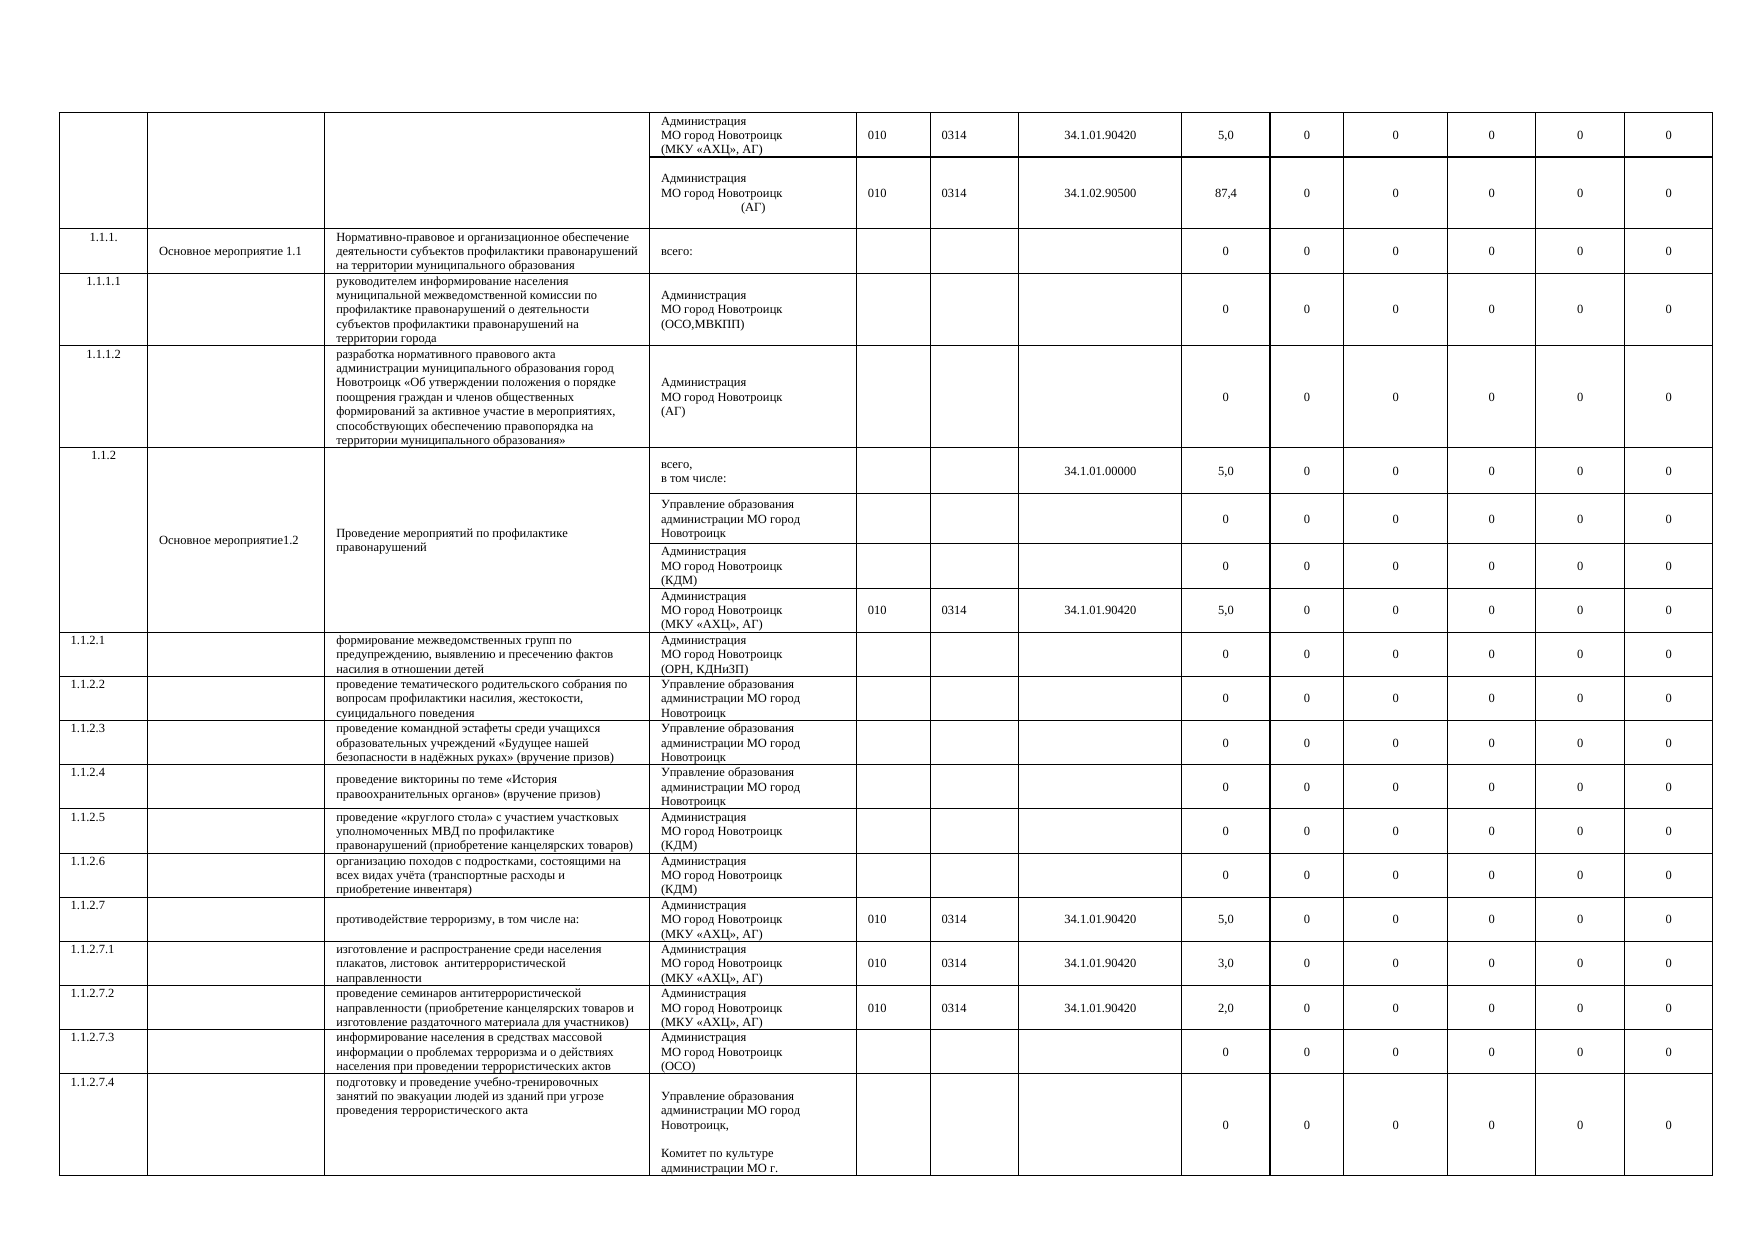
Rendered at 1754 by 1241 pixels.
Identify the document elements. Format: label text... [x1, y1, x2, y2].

table_cell всего: [650, 229, 856, 272]
table_cell 0 [1271, 544, 1343, 587]
table_cell 34.1.02.90500 [1019, 158, 1181, 228]
table_cell 010 [857, 589, 930, 632]
table_cell [148, 986, 324, 1029]
table_cell 010 [857, 158, 930, 228]
table_cell Администрация МО город Новотроицк (МКУ «АХЦ», АГ) [650, 898, 856, 941]
table_cell 0 [1625, 448, 1712, 493]
table_cell разработка нормативного правового акта администрации муниципального образования город Новотроицк «Об утверждении положения о порядке поощрения граждан и членов общественных формирований за активное участие в мероприятиях, способствующих обеспечению правопорядка на территории муниципального образования» [325, 346, 649, 447]
table_cell 0314 [931, 113, 1018, 156]
table_cell [931, 809, 1018, 852]
table_cell Управление образования администрации МО город Новотроицк [650, 721, 856, 764]
table_cell 010 [857, 942, 930, 985]
table_cell 0 [1536, 765, 1624, 808]
table_cell 0 [1271, 274, 1343, 345]
table_cell [857, 544, 930, 587]
table_cell формирование межведомственных групп по предупреждению, выявлению и пресечению фактов насилия в отношении детей [325, 633, 649, 676]
table_cell 0 [1448, 721, 1535, 764]
table_cell 0 [1536, 1074, 1624, 1175]
table_cell 34.1.01.90420 [1019, 942, 1181, 985]
table_cell 0 [1625, 854, 1712, 897]
table_cell 0 [1448, 898, 1535, 941]
table_cell [1019, 494, 1181, 543]
table_cell проведение семинаров антитеррористической направленности (приобретение канцелярских товаров и изготовление раздаточного материала для участников) [325, 986, 649, 1029]
table_cell [857, 448, 930, 493]
table_cell проведение тематического родительского собрания по вопросам профилактики насилия, жестокости, суицидального поведения [325, 677, 649, 720]
table_cell 0 [1448, 986, 1535, 1029]
table_cell 010 [857, 898, 930, 941]
table_cell 0 [1271, 898, 1343, 941]
table_cell [857, 229, 930, 272]
table_cell 0 [1344, 346, 1447, 447]
table_cell 1.1.2.6 [60, 854, 147, 897]
table_cell 0 [1536, 898, 1624, 941]
table_cell 0 [1182, 809, 1269, 852]
table_cell 0 [1271, 633, 1343, 676]
table_cell 0314 [931, 986, 1018, 1029]
table_cell [1019, 809, 1181, 852]
table_cell Проведение мероприятий по профилактике правонарушений [325, 448, 649, 632]
table_cell 0 [1448, 942, 1535, 985]
table_cell 0 [1536, 113, 1624, 156]
table_cell 0 [1448, 113, 1535, 156]
table_cell 0 [1271, 494, 1343, 543]
table_cell [1019, 677, 1181, 720]
table_cell 0 [1271, 448, 1343, 493]
table_cell 0 [1344, 1030, 1447, 1073]
table_cell [931, 448, 1018, 493]
table_cell [931, 229, 1018, 272]
table_cell 0 [1625, 274, 1712, 345]
table_cell [148, 854, 324, 897]
table_cell Администрация МО город Новотроицк (МКУ «АХЦ», АГ) [650, 942, 856, 985]
table_cell проведение командной эстафеты среди учащихся образовательных учреждений «Будущее нашей безопасности в надёжных руках» (вручение призов) [325, 721, 649, 764]
table_cell 0 [1536, 986, 1624, 1029]
table_cell Нормативно-правовое и организационное обеспечение деятельности субъектов профилактики правонарушений на территории муниципального образования [325, 229, 649, 272]
table_cell 0 [1182, 765, 1269, 808]
table_cell 0 [1271, 677, 1343, 720]
table_cell [931, 721, 1018, 764]
table_cell 0 [1182, 346, 1269, 447]
table_cell [857, 765, 930, 808]
table_cell 0 [1625, 765, 1712, 808]
table_cell [857, 1074, 930, 1175]
table_cell 0 [1536, 942, 1624, 985]
table_cell [148, 942, 324, 985]
table_cell 87,4 [1182, 158, 1269, 228]
table_cell противодействие терроризму, в том числе на: [325, 898, 649, 941]
table_cell 0 [1344, 721, 1447, 764]
table_cell [931, 765, 1018, 808]
table_cell 0 [1344, 765, 1447, 808]
table_cell Администрация МО город Новотроицк (МКУ «АХЦ», АГ) [650, 113, 856, 156]
table_cell 1.1.1.2 [60, 346, 147, 447]
table_cell 0 [1344, 633, 1447, 676]
table_cell 0 [1448, 346, 1535, 447]
table_cell [1019, 274, 1181, 345]
table_cell 0 [1448, 448, 1535, 493]
table_cell 0 [1625, 1030, 1712, 1073]
table_cell Администрация МО город Новотроицк (ОСО,МВКПП) [650, 274, 856, 345]
table_cell 1.1.2.7 [60, 898, 147, 941]
table_cell [857, 1030, 930, 1073]
table_cell 0 [1344, 677, 1447, 720]
table_cell 0 [1271, 229, 1343, 272]
table_cell 0 [1448, 274, 1535, 345]
table_cell [931, 494, 1018, 543]
table_cell 0 [1625, 544, 1712, 587]
table_cell [857, 346, 930, 447]
table_cell изготовление и распространение среди населения плакатов, листовок антитеррористической направленности [325, 942, 649, 985]
table_cell 3,0 [1182, 942, 1269, 985]
table_cell 1.1.1. [60, 229, 147, 272]
table_cell Управление образования администрации МО город Новотроицк [650, 494, 856, 543]
table_cell [931, 1074, 1018, 1175]
table_cell 0 [1182, 854, 1269, 897]
table_cell 1.1.2.4 [60, 765, 147, 808]
table_cell Администрация МО город Новотроицк (КДМ) [650, 809, 856, 852]
table_cell [931, 677, 1018, 720]
table_cell [148, 721, 324, 764]
table_cell 0 [1536, 346, 1624, 447]
table_cell 1.1.1.1 [60, 274, 147, 345]
table_cell 0 [1536, 721, 1624, 764]
table_cell [148, 633, 324, 676]
table_cell [857, 494, 930, 543]
table_cell Администрация МО город Новотроицк (АГ) [650, 346, 856, 447]
table_cell [857, 274, 930, 345]
table_cell 0 [1344, 809, 1447, 852]
table_cell [148, 1030, 324, 1073]
table_cell 0 [1536, 229, 1624, 272]
table_cell [931, 854, 1018, 897]
table_cell 0 [1271, 1074, 1343, 1175]
table_cell 0 [1271, 113, 1343, 156]
table_cell 0 [1625, 898, 1712, 941]
table_cell [148, 274, 324, 345]
table_cell Управление образования администрации МО город Новотроицк [650, 765, 856, 808]
table_cell 0 [1448, 229, 1535, 272]
table_cell 0 [1344, 158, 1447, 228]
table_cell 0 [1536, 544, 1624, 587]
table_cell [148, 1074, 324, 1175]
table_cell [1019, 544, 1181, 587]
table_cell 010 [857, 113, 930, 156]
table_cell [1019, 721, 1181, 764]
table_cell [1019, 765, 1181, 808]
table_cell 34.1.01.00000 [1019, 448, 1181, 493]
table_cell 0 [1625, 677, 1712, 720]
table_cell 0 [1344, 274, 1447, 345]
table_cell [857, 633, 930, 676]
table_cell 0 [1625, 942, 1712, 985]
table_cell 0 [1448, 809, 1535, 852]
table_cell организацию походов с подростками, состоящими на всех видах учёта (транспортные расходы и приобретение инвентаря) [325, 854, 649, 897]
table_cell 0 [1271, 809, 1343, 852]
table_cell [148, 765, 324, 808]
table_cell 0 [1625, 229, 1712, 272]
table_cell 0 [1271, 986, 1343, 1029]
table_cell 0 [1182, 1030, 1269, 1073]
table_cell [1019, 1074, 1181, 1175]
table_cell руководителем информирование населения муниципальной межведомственной комиссии по профилактике правонарушений о деятельности субъектов профилактики правонарушений на территории города [325, 274, 649, 345]
table_cell [931, 274, 1018, 345]
table_cell 0 [1344, 1074, 1447, 1175]
table_cell 0 [1625, 494, 1712, 543]
table_cell Администрация МО город Новотроицк (АГ) [650, 158, 856, 228]
table_cell 0 [1182, 677, 1269, 720]
table_cell 0 [1536, 1030, 1624, 1073]
table_cell Основное мероприятие 1.1 [148, 229, 324, 272]
table_cell 0 [1271, 346, 1343, 447]
table_cell [857, 677, 930, 720]
table_cell 0 [1344, 494, 1447, 543]
table_cell 1.1.2.7.3 [60, 1030, 147, 1073]
table_cell 0314 [931, 942, 1018, 985]
table_cell 0 [1448, 544, 1535, 587]
table_cell 5,0 [1182, 898, 1269, 941]
table_cell 0 [1271, 942, 1343, 985]
table_cell 0 [1271, 765, 1343, 808]
table_cell 1.1.2.5 [60, 809, 147, 852]
table_cell 0 [1182, 494, 1269, 543]
table_cell 0 [1448, 158, 1535, 228]
table_cell Основное мероприятие1.2 [148, 448, 324, 632]
table_cell 0 [1625, 633, 1712, 676]
table_cell 1.1.2.7.4 [60, 1074, 147, 1175]
table_cell 0 [1536, 158, 1624, 228]
table_cell [1019, 229, 1181, 272]
table_cell 0 [1625, 1074, 1712, 1175]
table_cell Администрация МО город Новотроицк (КДМ) [650, 544, 856, 587]
table_cell Администрация МО город Новотроицк (МКУ «АХЦ», АГ) [650, 589, 856, 632]
table_cell 0 [1536, 448, 1624, 493]
table_cell 0 [1448, 633, 1535, 676]
table_cell проведение викторины по теме «История правоохранительных органов» (вручение призов) [325, 765, 649, 808]
table_cell 0 [1625, 809, 1712, 852]
table_cell 0 [1271, 1030, 1343, 1073]
table_cell 0 [1344, 854, 1447, 897]
table_cell 0 [1182, 633, 1269, 676]
table_cell 1.1.2.2 [60, 677, 147, 720]
table_cell 0 [1344, 544, 1447, 587]
table_cell 0 [1271, 158, 1343, 228]
table_cell 0 [1536, 589, 1624, 632]
table_cell [148, 677, 324, 720]
table_cell 0 [1625, 589, 1712, 632]
table_cell 0 [1271, 854, 1343, 897]
table_cell [1019, 346, 1181, 447]
table_cell [1019, 1030, 1181, 1073]
table_cell 0 [1448, 589, 1535, 632]
table_cell [931, 544, 1018, 587]
table_cell 0 [1625, 986, 1712, 1029]
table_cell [650, 1074, 856, 1175]
table_cell [857, 721, 930, 764]
table_cell [148, 809, 324, 852]
table_cell 0 [1344, 448, 1447, 493]
table_cell 0 [1536, 633, 1624, 676]
table_cell 0314 [931, 158, 1018, 228]
table_cell [931, 346, 1018, 447]
table_cell Администрация МО город Новотроицк (ОСО) [650, 1030, 856, 1073]
table_cell 0 [1344, 986, 1447, 1029]
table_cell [325, 1074, 649, 1175]
table_cell 0 [1344, 942, 1447, 985]
table_cell 0 [1536, 494, 1624, 543]
table_cell 1.1.2.3 [60, 721, 147, 764]
table_cell 0 [1448, 1030, 1535, 1073]
table_cell 0 [1536, 854, 1624, 897]
table_cell 0 [1448, 1074, 1535, 1175]
table_cell 0 [1625, 346, 1712, 447]
table_cell 34.1.01.90420 [1019, 986, 1181, 1029]
table_cell 0 [1182, 274, 1269, 345]
table_cell 5,0 [1182, 113, 1269, 156]
table_cell информирование населения в средствах массовой информации о проблемах терроризма и о действиях населения при проведении террористических актов [325, 1030, 649, 1073]
table_cell Администрация МО город Новотроицк (ОРН, КДНиЗП) [650, 633, 856, 676]
table_cell 1.1.2.7.1 [60, 942, 147, 985]
table_cell [931, 633, 1018, 676]
table_cell 0 [1536, 809, 1624, 852]
table_cell 0 [1182, 721, 1269, 764]
table_cell 0 [1536, 677, 1624, 720]
table_cell 0 [1448, 494, 1535, 543]
table_cell 0 [1625, 113, 1712, 156]
table_cell 0314 [931, 898, 1018, 941]
table_cell 0 [1271, 721, 1343, 764]
table_cell Управление образования администрации МО город Новотроицк [650, 677, 856, 720]
table_cell 34.1.01.90420 [1019, 898, 1181, 941]
table_cell 5,0 [1182, 589, 1269, 632]
table_cell 1.1.2.7.2 [60, 986, 147, 1029]
table_cell 5,0 [1182, 448, 1269, 493]
table_cell 2,0 [1182, 986, 1269, 1029]
table_cell 34.1.01.90420 [1019, 589, 1181, 632]
table_cell 0 [1625, 721, 1712, 764]
table_cell [857, 854, 930, 897]
table_cell 010 [857, 986, 930, 1029]
table_cell 1.1.2.1 [60, 633, 147, 676]
table_cell 0 [1448, 854, 1535, 897]
table_cell Администрация МО город Новотроицк (КДМ) [650, 854, 856, 897]
table_cell 0 [1182, 229, 1269, 272]
table_cell [148, 346, 324, 447]
table_cell 0 [1344, 229, 1447, 272]
table_cell 0 [1271, 589, 1343, 632]
table_cell [1019, 854, 1181, 897]
table_cell Администрация МО город Новотроицк (МКУ «АХЦ», АГ) [650, 986, 856, 1029]
table_cell 0314 [931, 589, 1018, 632]
table_cell 0 [1182, 1074, 1269, 1175]
table_cell 0 [1344, 589, 1447, 632]
table_cell 0 [1344, 898, 1447, 941]
table_cell 0 [1536, 274, 1624, 345]
table_cell [931, 1030, 1018, 1073]
table_cell всего, в том числе: [650, 448, 856, 493]
table_cell проведение «круглого стола» с участием участковых уполномоченных МВД по профилактике правонарушений (приобретение канцелярских товаров) [325, 809, 649, 852]
table_cell [1019, 633, 1181, 676]
table_cell 0 [1448, 765, 1535, 808]
table_cell 34.1.01.90420 [1019, 113, 1181, 156]
table_cell 0 [1448, 677, 1535, 720]
table_cell 0 [1182, 544, 1269, 587]
table_cell 0 [1625, 158, 1712, 228]
table_cell 0 [1344, 113, 1447, 156]
table_cell 1.1.2 [60, 448, 147, 632]
table_cell [857, 809, 930, 852]
table_cell [148, 898, 324, 941]
